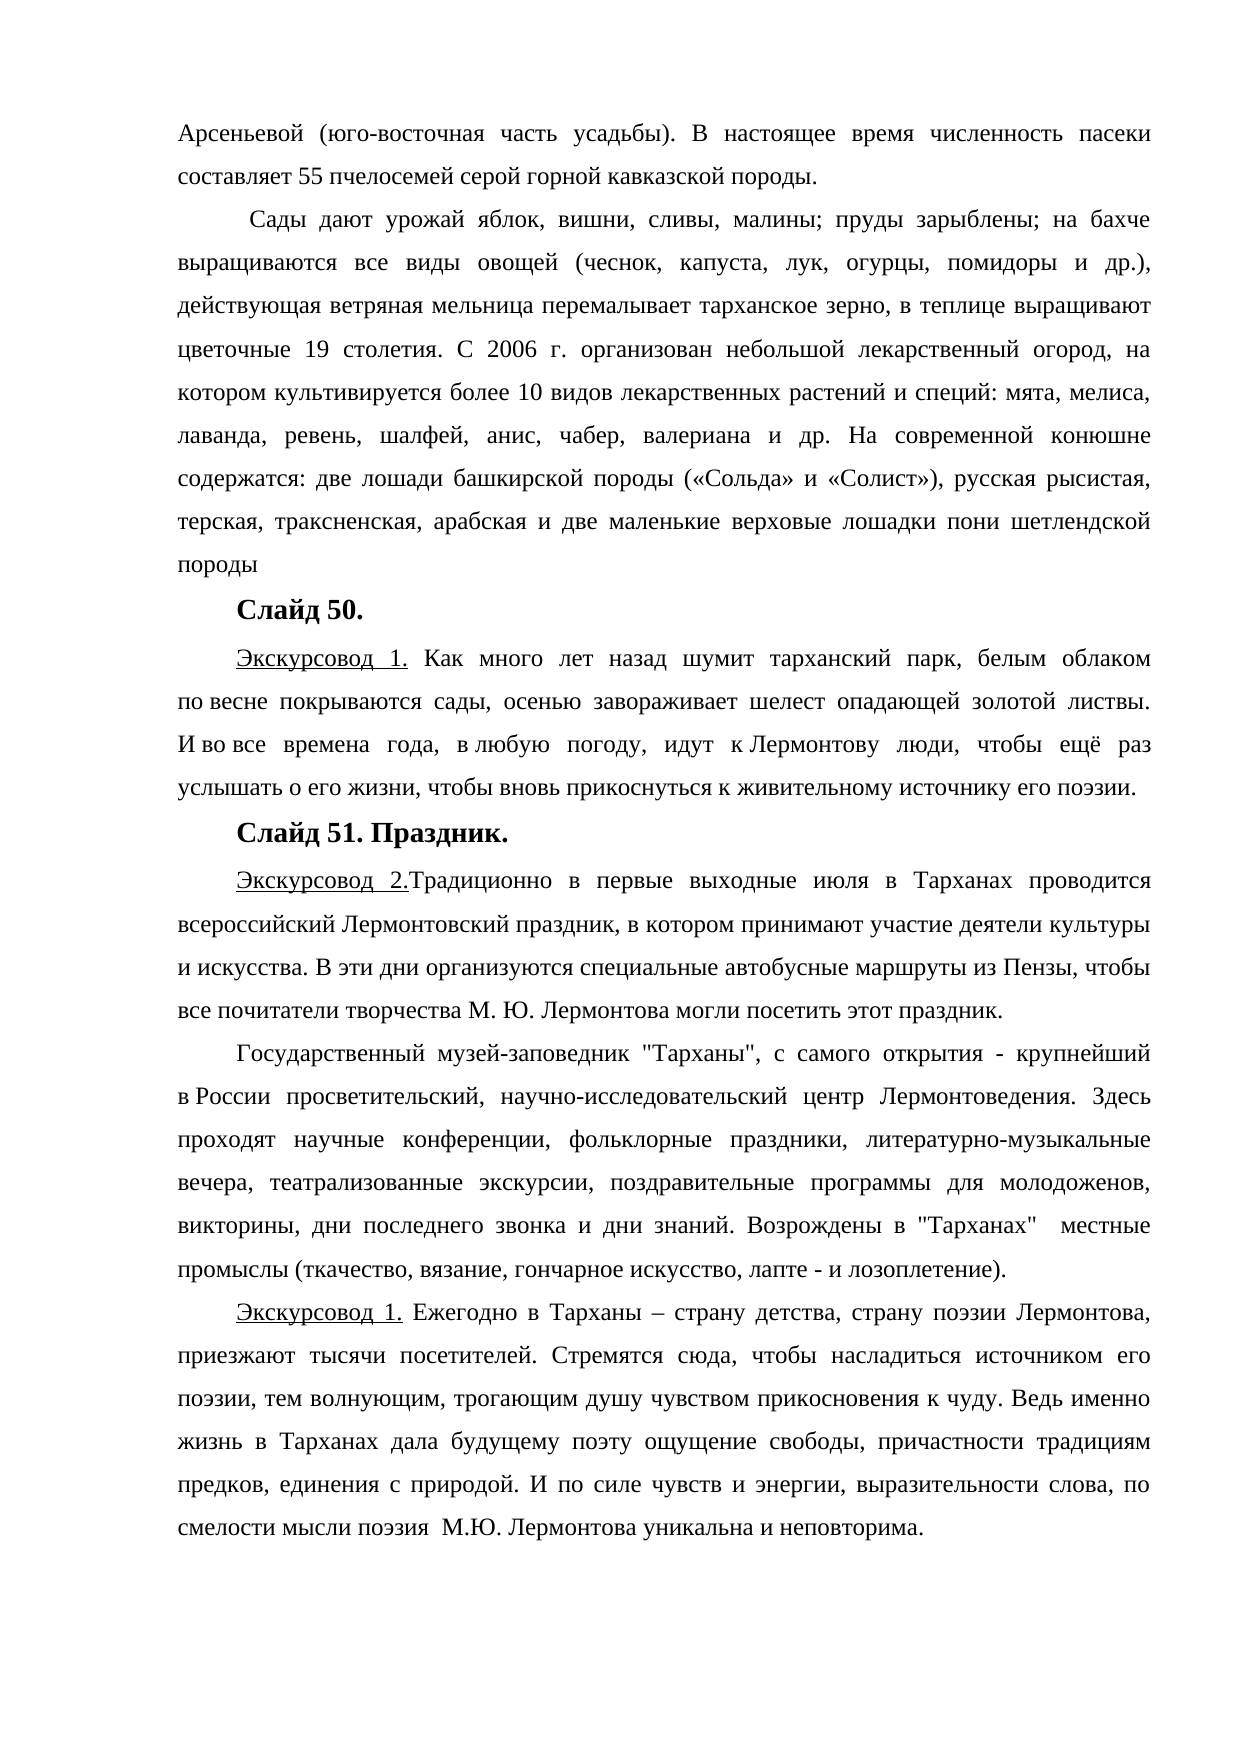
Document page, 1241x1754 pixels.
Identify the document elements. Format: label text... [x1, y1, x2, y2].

text Сады дают урожай яблок, вишни, сливы, малины; пруды зарыблены; на бахче выращиваются все виды овощей (чеснок, капуста, лук, огурцы, помидоры и др.), действующая ветряная мельница перемалывает тарханское зерно, в теплице выращивают цветочные 19 столетия. С 2006 г. организован небольшой лекарственный огород, на котором культивируется более 10 видов лекарственных растений и специй: мята, мелиса, лаванда, ревень, шалфей, анис, чабер, валериана и др. На современной конюшне содержатся: две лошади башкирской породы («Сольда» и «Солист»), русская рысистая, терская, траксненская, арабская и две маленькие верховые лошадки пони шетлендской породы [177, 204, 1152, 578]
text Слайд 51. Праздник. [177, 815, 1152, 849]
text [177, 118, 1152, 190]
text Экскурсовод 1. Как много лет назад шумит тарханский парк, белым облаком по весне покрываются сады, осенью завораживает шелест опадающей золотой листвы. И во все времена года, в любую погоду, идут к Лермонтову люди, чтобы ещё раз услышать о его жизни, чтобы вновь прикоснуться к живительному источнику его поэзии. [177, 643, 1152, 801]
text Экскурсовод 1. Ежегодно в Тарханы – страну детства, страну поэзии Лермонтова, приезжают тысячи посетителей. Стремятся сюда, чтобы насладиться источником его поэзии, тем волнующим, трогающим душу чувством прикосновения к чуду. Ведь именно жизнь в Тарханах дала будущему поэту ощущение свободы, причастности традициям предков, единения с природой. И по силе чувств и энергии, выразительности слова, по смелости мысли поэзия М.Ю. Лермонтова уникальна и неповторима. [177, 1297, 1152, 1541]
text Государственный музей-заповедник "Тарханы", с самого открытия - крупнейший в России просветительский, научно-исследовательский центр Лермонтоведения. Здесь проходят научные конференции, фольклорные праздники, литературно-музыкальные вечера, театрализованные экскурсии, поздравительные программы для молодоженов, викторины, дни последнего звонка и дни знаний. Возрождены в "Тарханах" местные промыслы (ткачество, вязание, гончарное искусство, лапте - и лозоплетение). [177, 1038, 1152, 1282]
text Экскурсовод 2.Традиционно в первые выходные июля в Тарханах проводится всероссийский Лермонтовский праздник, в котором принимают участие деятели культуры и искусства. В эти дни организуются специальные автобусные маршруты из Пензы, чтобы все почитатели творчества М. Ю. Лермонтова могли посетить этот праздник. [177, 866, 1152, 1024]
text Слайд 50. [177, 592, 1152, 626]
